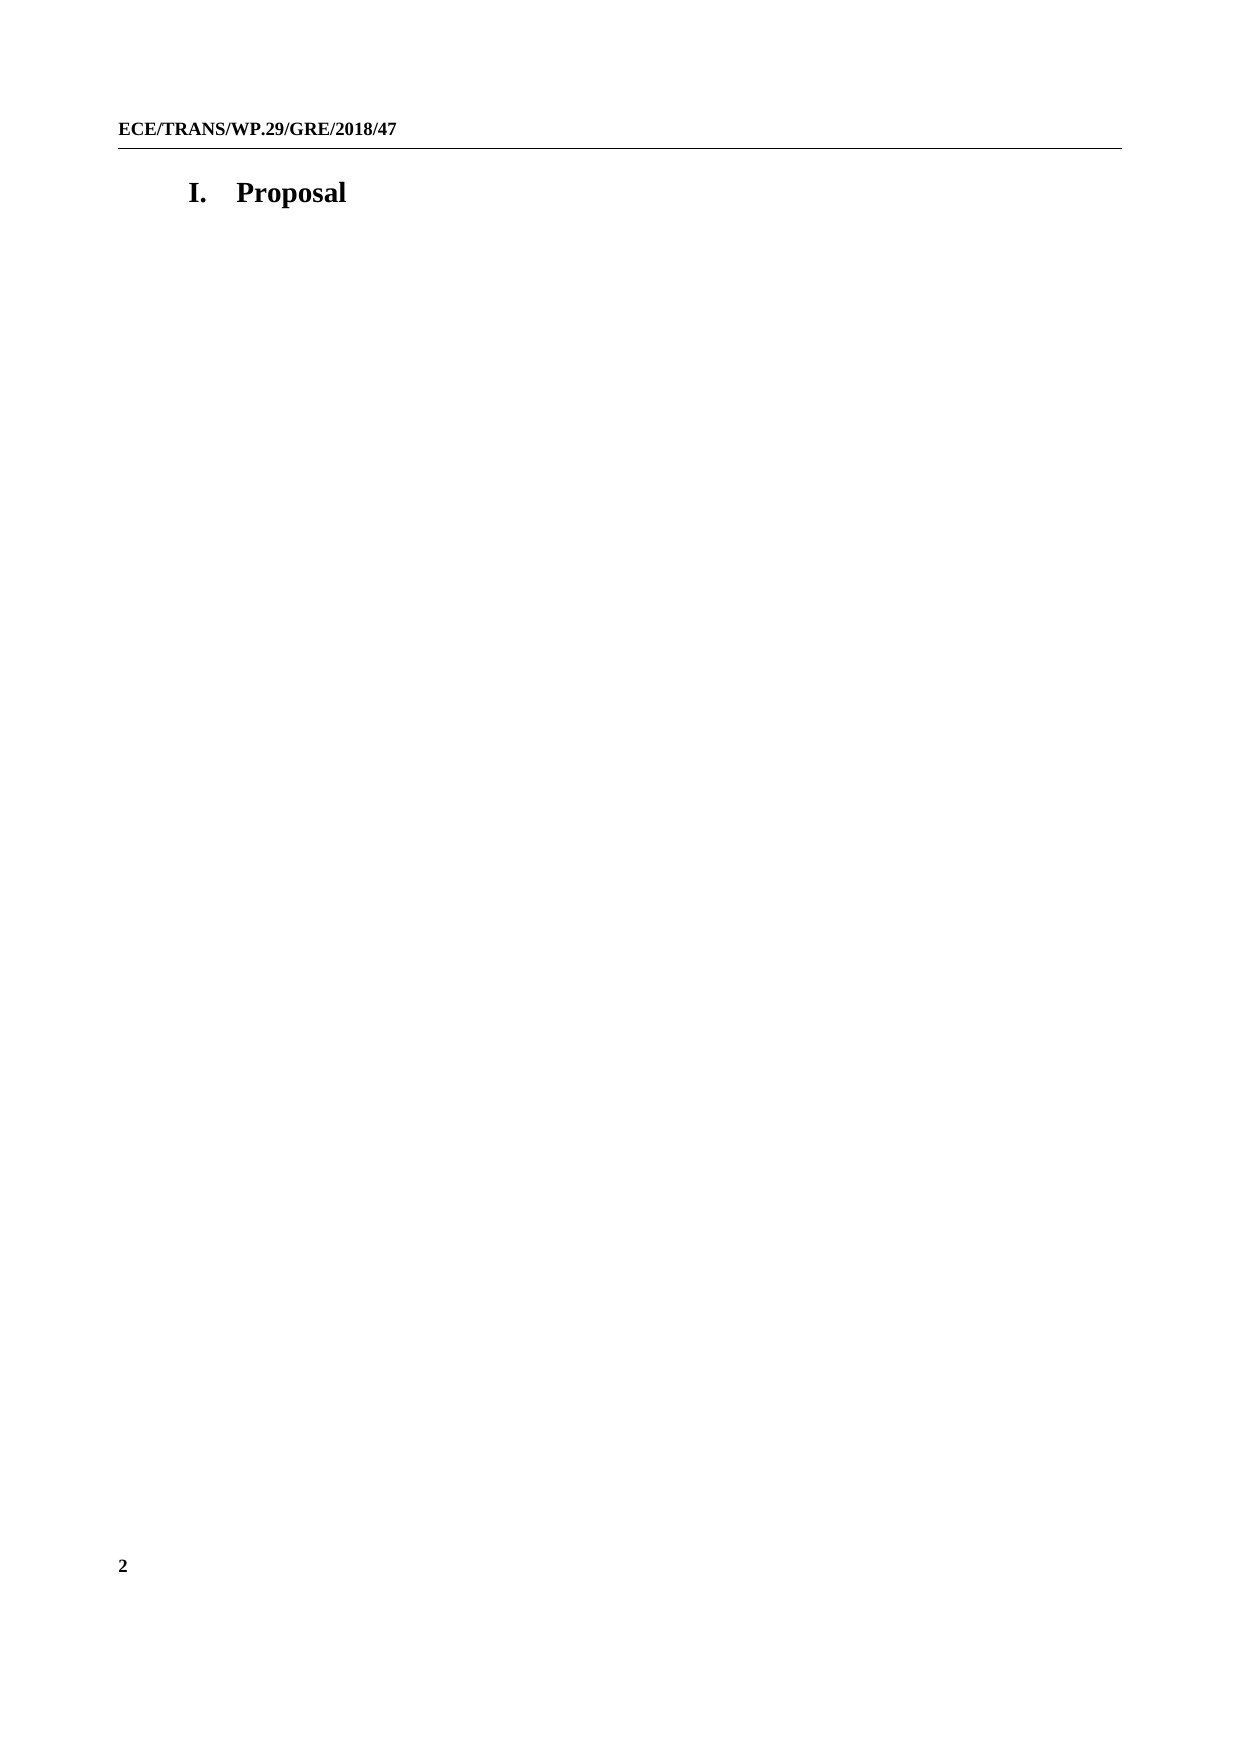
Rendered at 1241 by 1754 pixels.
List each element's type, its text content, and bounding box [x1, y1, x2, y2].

text I. Proposal [118, 177, 1004, 208]
